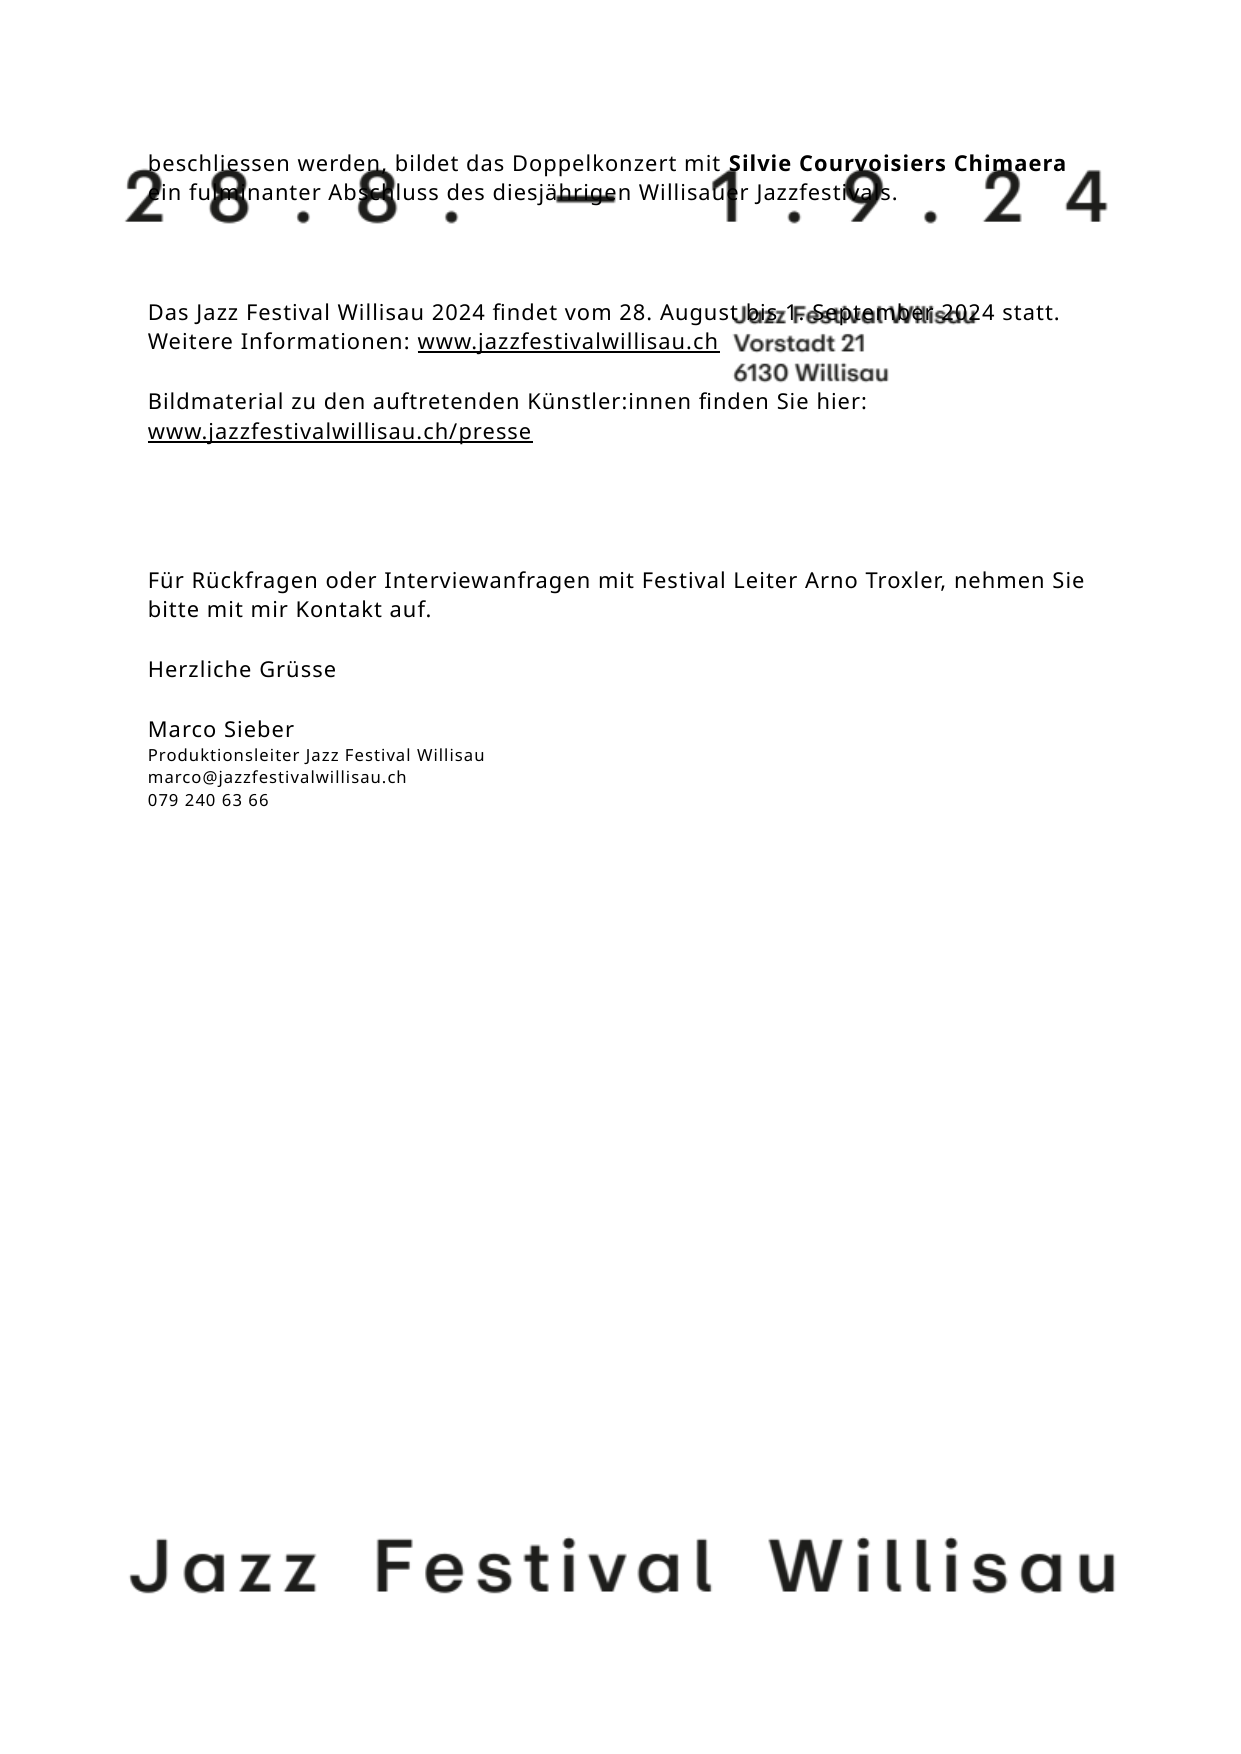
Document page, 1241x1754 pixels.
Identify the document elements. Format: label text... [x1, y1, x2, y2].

text Marco Sieber [148, 714, 1093, 743]
text Bildmaterial zu den auftretenden Künstler:innen finden Sie hier: www.jazzfestivalwillisau.ch/presse [148, 386, 1093, 446]
text Weitere Informationen: www.jazzfestivalwillisau.ch [148, 326, 1093, 356]
text Produktionsleiter Jazz Festival Willisau [148, 743, 1093, 766]
text Herzliche Grüsse [148, 654, 1093, 684]
text marco@jazzfestivalwillisau.ch [148, 766, 1093, 789]
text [148, 148, 1093, 207]
text 079 240 63 66 [148, 789, 1093, 812]
text Für Rückfragen oder Interviewanfragen mit Festival Leiter Arno Troxler, nehmen Sie bitte mit mir Kontakt auf. [148, 565, 1093, 624]
text Das Jazz Festival Willisau 2024 findet vom 28. August bis 1. September 2024 statt. [148, 297, 1093, 326]
